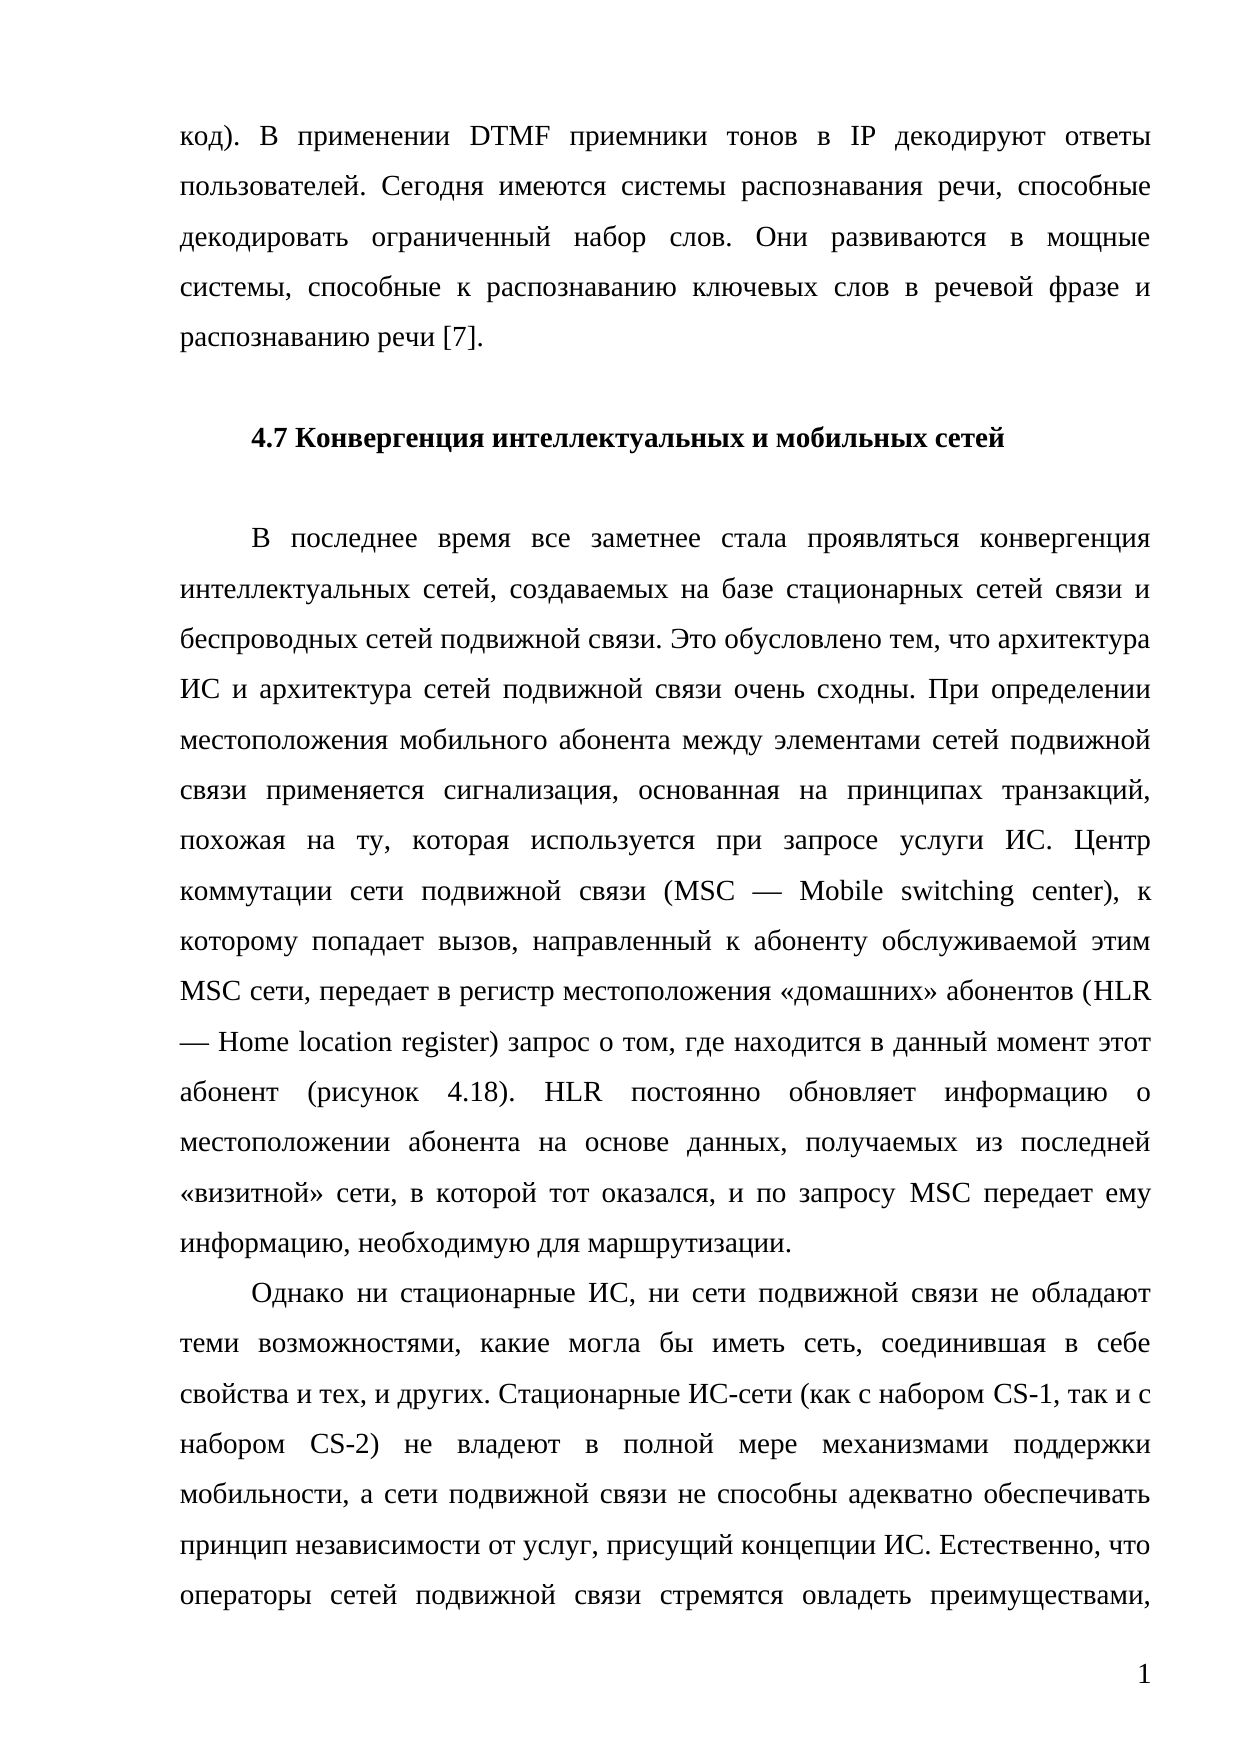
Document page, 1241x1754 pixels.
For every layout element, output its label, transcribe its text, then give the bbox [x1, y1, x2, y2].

text 4.7 Конвергенция интеллектуальных и мобильных сетей [179, 420, 1151, 453]
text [179, 1275, 1151, 1611]
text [179, 118, 1151, 353]
text В последнее время все заметнее стала проявляться конвергенция интеллектуальных сетей, создаваемых на базе стационарных сетей связи и беспроводных сетей подвижной связи. Это обусловлено тем, что архитектура ИС и архитектура сетей подвижной связи очень сходны. При определении местоположения мобильного абонента между элементами сетей подвижной связи применяется сигнализация, основанная на принципах транзакций, похожая на ту, которая используется при запросе услуги ИС. Центр коммутации сети подвижной связи (MSC — Mobile switching center), к которому попадает вызов, направленный к абоненту обслуживаемой этим MSC сети, передает в регистр местоположения «домашних» абонентов (HLR — Home location register) запрос о том, где находится в данный момент этот абонент (рисунок 4.18). HLR постоянно обновляет информацию о местоположении абонента на основе данных, получаемых из последней «визитной» сети, в которой тот оказался, и по запросу MSC передает ему информацию, необходимую для маршрутизации. [179, 521, 1151, 1258]
